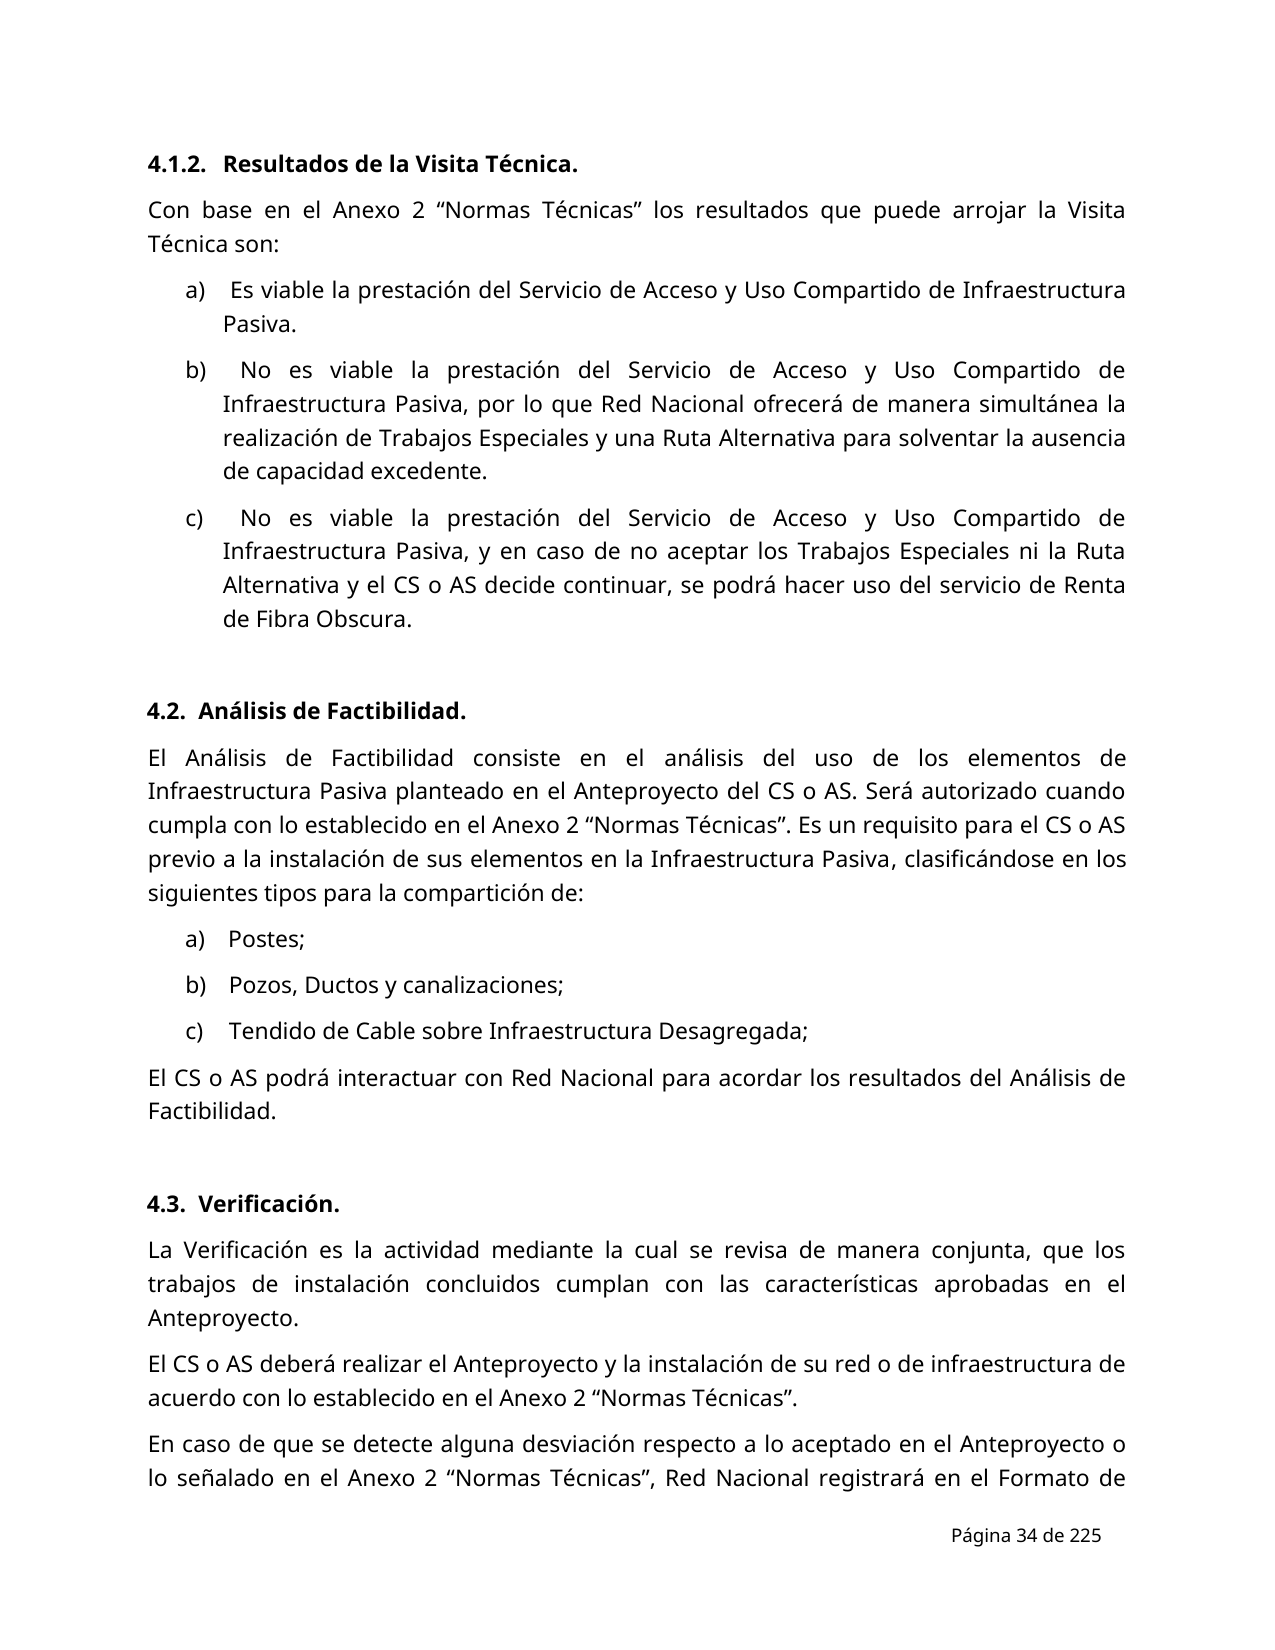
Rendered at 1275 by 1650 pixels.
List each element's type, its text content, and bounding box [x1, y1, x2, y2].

text a) Postes; [185, 923, 1127, 954]
text c) Tendido de Cable sobre Infraestructura Desagregada; [185, 1015, 1127, 1046]
subtitle 4.2. Análisis de Factibilidad. [147, 695, 1127, 726]
subtitle 4.3. Verificación. [147, 1188, 1127, 1219]
text La Verificación es la actividad mediante la cual se revisa de manera conjunta, que los trabajos de instalación concluidos cumplan con las características aprobadas en el Anteproyecto. [148, 1234, 1127, 1333]
text c) No es viable la prestación del Servicio de Acceso y Uso Compartido de Infraestructura Pasiva, y en caso de no aceptar los Trabajos Especiales ni la Ruta Alternativa y el CS o AS decide continuar, se podrá hacer uso del servicio de Renta de Fibra Obscura. [185, 501, 1127, 634]
text El Análisis de Factibilidad consiste en el análisis del uso de los elementos de Infraestructura Pasiva planteado en el Anteproyecto del CS o AS. Será autorizado cuando cumpla con lo establecido en el Anexo 2 “Normas Técnicas”. Es un requisito para el CS o AS previo a la instalación de sus elementos en la Infraestructura Pasiva, clasificándose en los siguientes tipos para la compartición de: [148, 741, 1127, 908]
text El CS o AS podrá interactuar con Red Nacional para acordar los resultados del Análisis de Factibilidad. [148, 1061, 1127, 1126]
text El CS o AS deberá realizar el Anteproyecto y la instalación de su red o de infraestructura de acuerdo con lo establecido en el Anexo 2 “Normas Técnicas”. [148, 1348, 1127, 1413]
text b) No es viable la prestación del Servicio de Acceso y Uso Compartido de Infraestructura Pasiva, por lo que Red Nacional ofrecerá de manera simultánea la realización de Trabajos Especiales y una Ruta Alternativa para solventar la ausencia de capacidad excedente. [185, 354, 1127, 486]
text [148, 1428, 1127, 1493]
text a) Es viable la prestación del Servicio de Acceso y Uso Compartido de Infraestructura Pasiva. [185, 274, 1127, 339]
text Con base en el Anexo 2 “Normas Técnicas” los resultados que puede arrojar la Visita Técnica son: [148, 194, 1127, 259]
subtitle 4.1.2. Resultados de la Visita Técnica. [148, 148, 1127, 179]
text b) Pozos, Ductos y canalizaciones; [185, 969, 1127, 1000]
